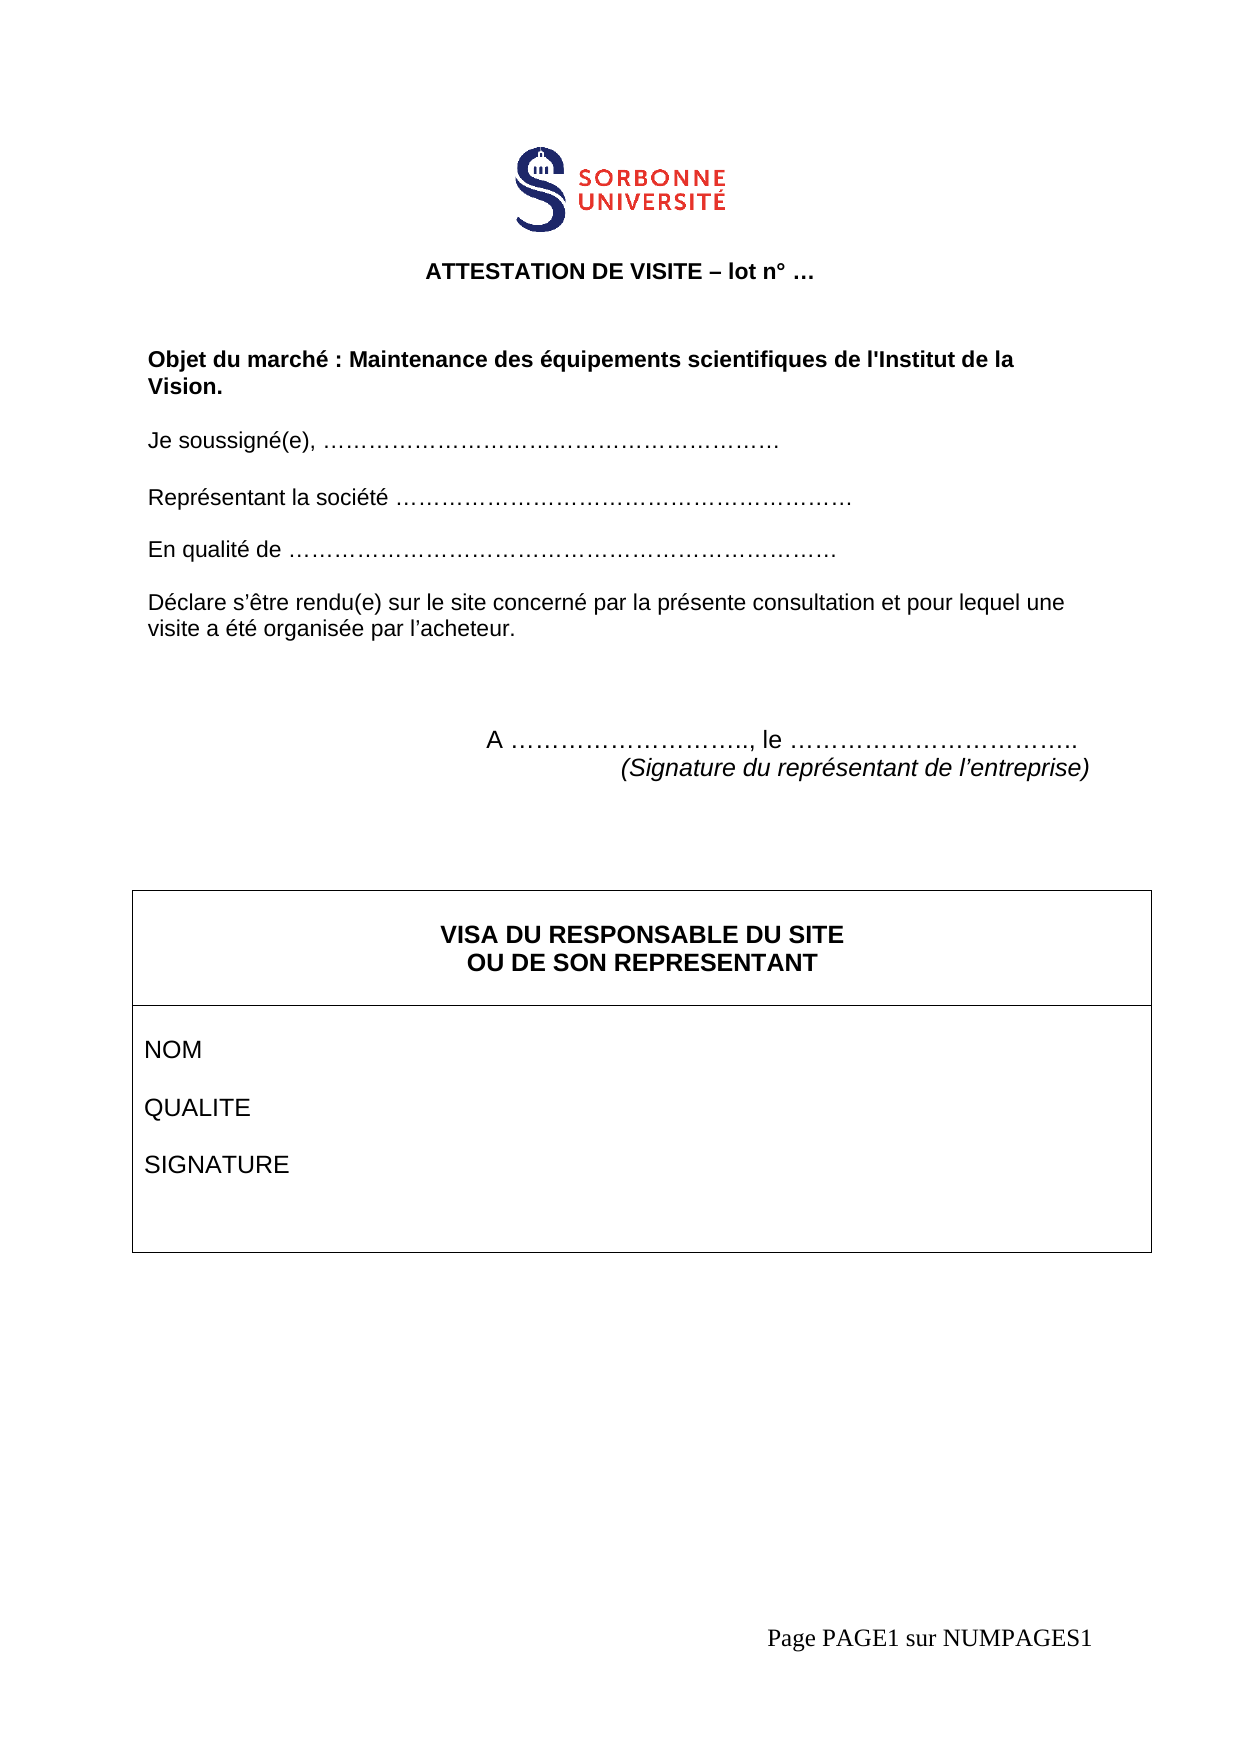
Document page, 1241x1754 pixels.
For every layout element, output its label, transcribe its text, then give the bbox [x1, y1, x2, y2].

text Représentant la société …………………………………………………… [148, 484, 1093, 510]
text Objet du marché : Maintenance des équipements scientifiques de l'Institut de la Vision. [148, 346, 1093, 399]
text ATTESTATION DE VISITE – lot n° … [148, 258, 1093, 285]
text A ……………………….., le …………………………….. [148, 725, 1078, 753]
table_cell NOM QUALITE SIGNATURE [133, 1006, 1151, 1252]
table_header VISA DU RESPONSABLE DU SITE OU DE SON REPRESENTANT [133, 891, 1151, 1005]
picture [515, 147, 725, 232]
text En qualité de ……………………………………………………………… [148, 536, 1093, 563]
text (Signature du représentant de l’entreprise) [148, 753, 1093, 782]
text Je soussigné(e), …………………………………………………… [148, 427, 1093, 453]
text Déclare s’être rendu(e) sur le site concerné par la présente consultation et pour lequel une visite a été organisée par l’acheteur. [148, 589, 1093, 642]
